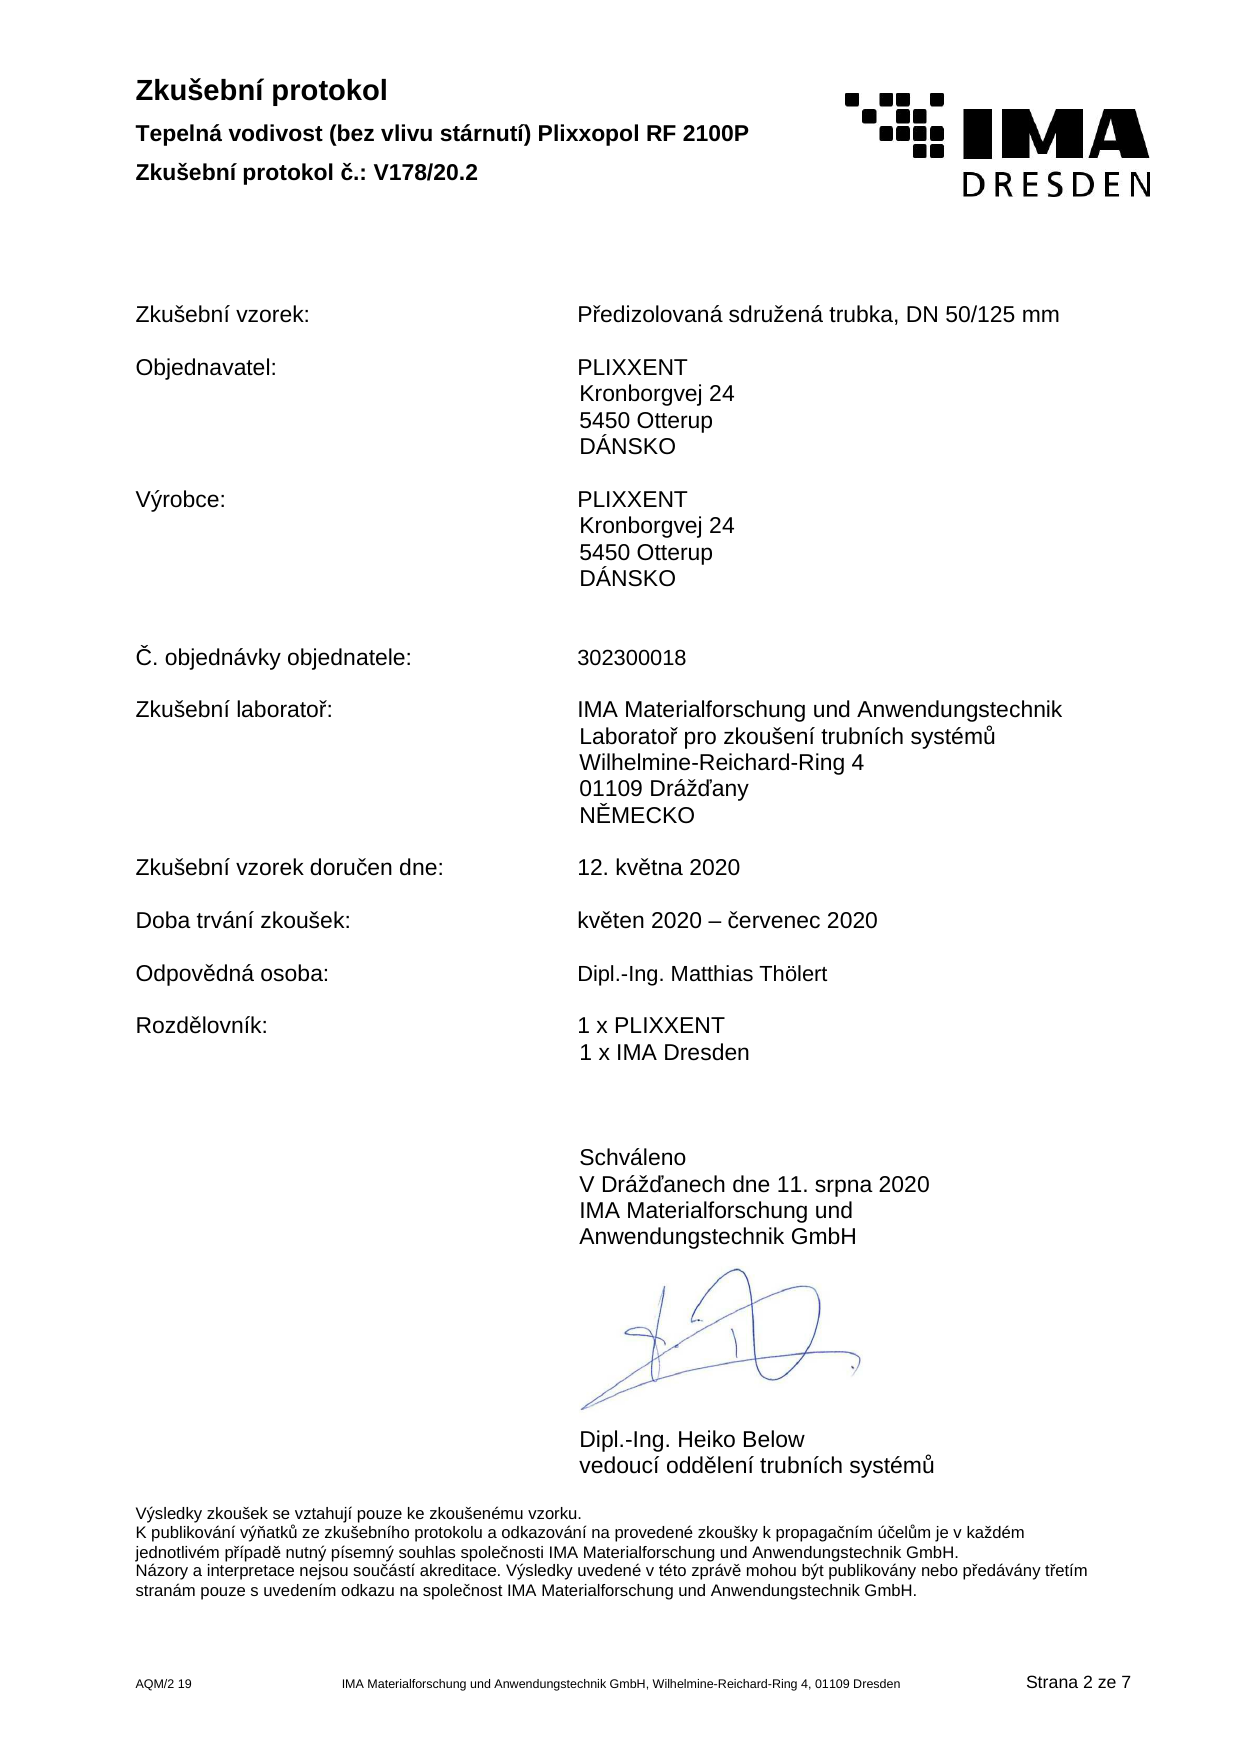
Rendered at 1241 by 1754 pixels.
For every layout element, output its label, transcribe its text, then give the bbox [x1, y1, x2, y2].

text Zkušební vzorek: Předizolovaná sdružená trubka, DN 50/125 mm [135, 301, 1155, 327]
text 5450 Otterup [579, 407, 1155, 433]
text Zkušební vzorek doručen dne: 12. května 2020 [135, 854, 1155, 881]
text Schváleno [579, 1144, 1155, 1171]
text 1 x IMA Dresden [504, 1039, 1194, 1065]
text Zkušební protokol [135, 73, 1155, 107]
text Kronborgvej 24 [504, 512, 1155, 538]
text DÁNSKO [579, 565, 1155, 591]
text NĚMECKO [579, 802, 1155, 828]
text Č. objednávky objednatele: 302300018 [135, 644, 1155, 670]
text Rozdělovník: 1 x PLIXXENT [135, 1012, 1155, 1039]
text AQM/2 19 IMA Materialforschung und Anwendungstechnik GmbH, Wilhelmine-Reichard-Ring 4, 01109 Dresden Strana 2 ze 7 [135, 1671, 1155, 1692]
text Kronborgvej 24 [504, 380, 1155, 407]
text Odpovědná osoba: Dipl.-Ing. Matthias Thölert [135, 960, 1155, 986]
text Názory a interpretace nejsou součástí akreditace. Výsledky uvedené v této zprávě mohou být publikovány nebo předávány třetím stranám pouze s uvedením odkazu na společnost IMA Materialforschung und Anwendungstechnik GmbH. [135, 1562, 1136, 1600]
text Zkušební protokol č.: V178/20.2 [135, 159, 1155, 186]
text Dipl.-Ing. Heiko Below [579, 1426, 1155, 1452]
text DÁNSKO [579, 433, 1155, 459]
picture [845, 107, 1150, 119]
text Tepelná vodivost (bez vlivu stárnutí) Plixxopol RF 2100P [135, 119, 1155, 146]
picture [845, 146, 1150, 159]
text Doba trvání zkoušek: květen 2020 – červenec 2020 [135, 907, 1155, 933]
text vedoucí oddělení trubních systémů [579, 1452, 1155, 1478]
text Objednavatel: PLIXXENT [135, 354, 1155, 380]
text K publikování výňatků ze zkušebního protokolu a odkazování na provedené zkoušky k propagačním účelům je v každém jednotlivém případě nutný písemný souhlas společnosti IMA Materialforschung und Anwendungstechnik GmbH. [135, 1523, 1107, 1562]
picture [578, 1249, 874, 1426]
text Výsledky zkoušek se vztahují pouze ke zkoušenému vzorku. [135, 1504, 1107, 1523]
text IMA Materialforschung und [579, 1197, 1155, 1223]
text Anwendungstechnik GmbH [579, 1223, 1155, 1249]
text Wilhelmine-Reichard-Ring 4 [579, 749, 1155, 775]
text 01109 Drážďany [579, 775, 1155, 802]
text Výrobce: PLIXXENT [135, 486, 1155, 512]
text Zkušební laboratoř: IMA Materialforschung und Anwendungstechnik [135, 696, 1155, 723]
text 5450 Otterup [579, 538, 1155, 565]
picture [961, 186, 1150, 197]
text Laboratoř pro zkoušení trubních systémů [579, 723, 1155, 749]
text V Drážďanech dne 11. srpna 2020 [579, 1171, 1155, 1197]
